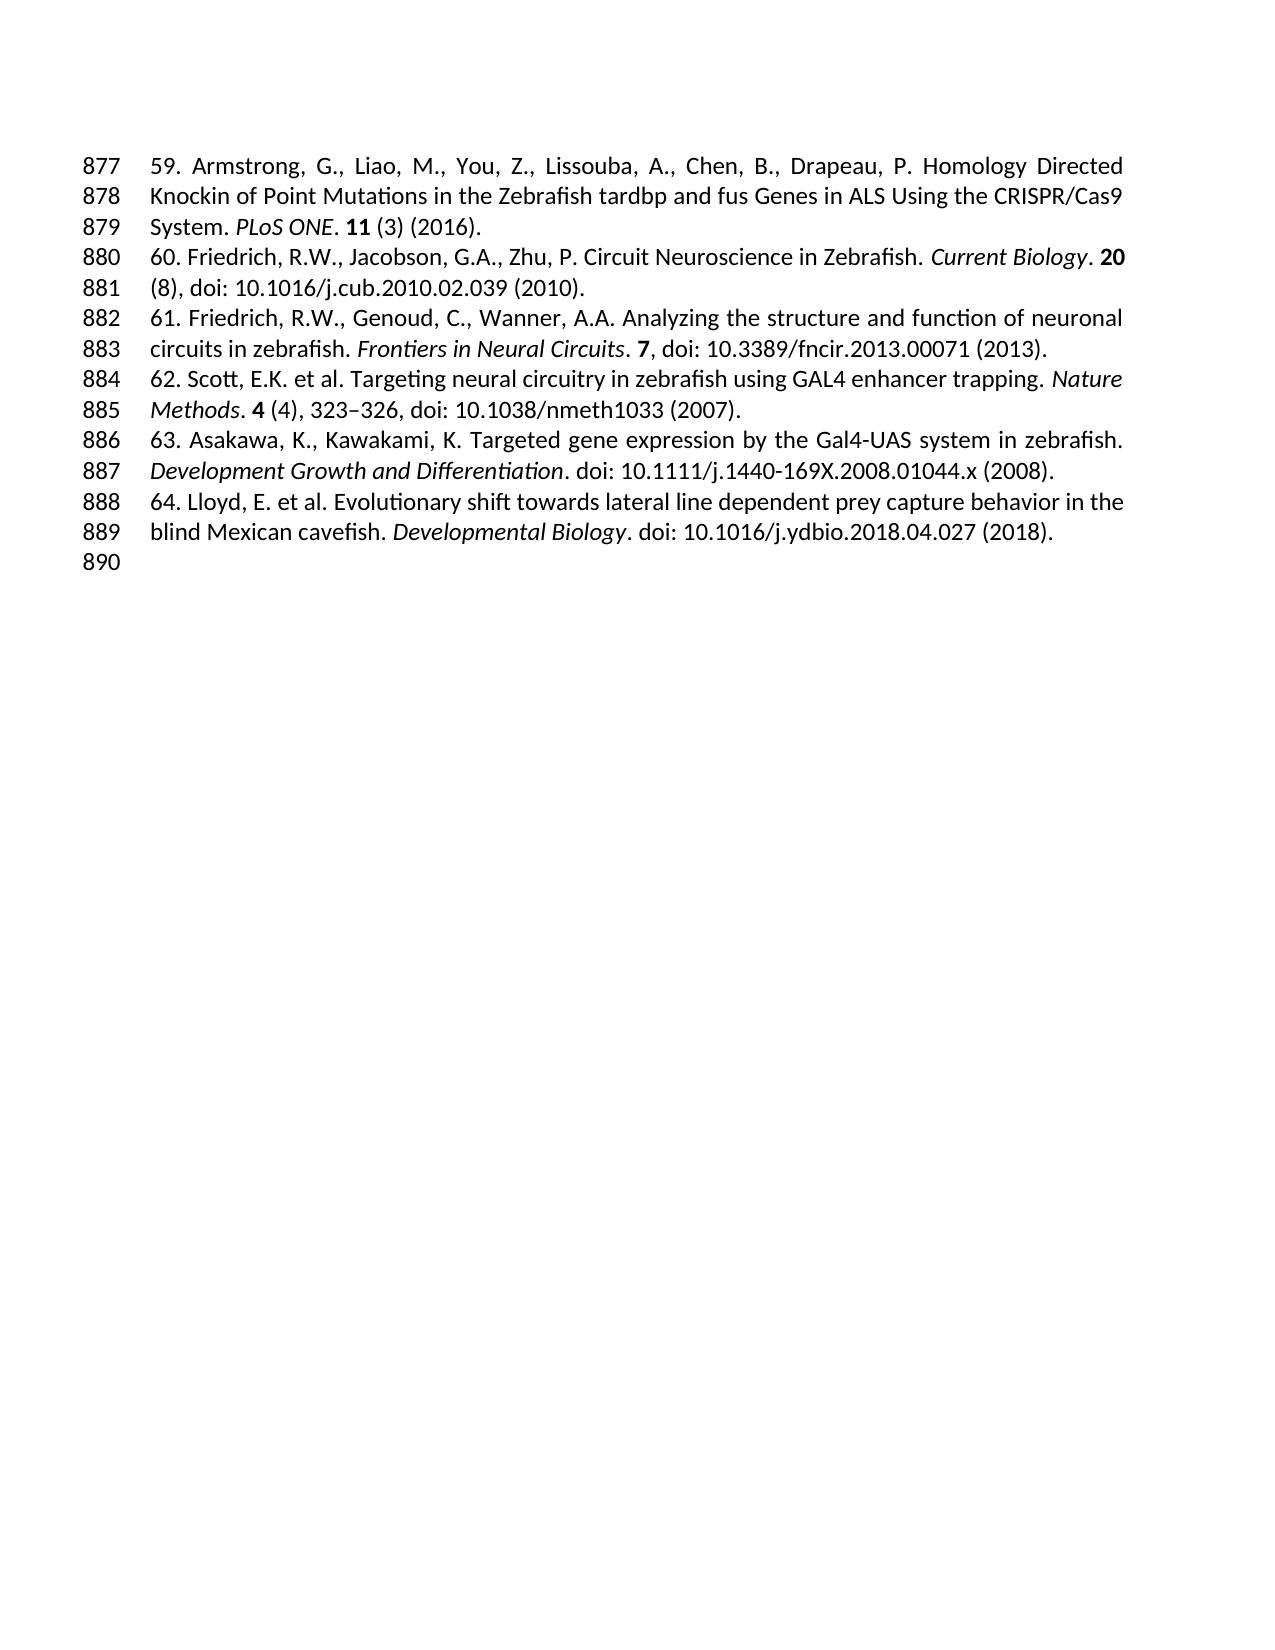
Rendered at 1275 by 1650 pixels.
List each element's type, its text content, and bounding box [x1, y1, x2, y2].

text 60. Friedrich, R.W., Jacobson, G.A., Zhu, P. Circuit Neuroscience in Zebrafish. Current Biology. 20 (8), doi: 10.1016/j.cub.2010.02.039 (2010). [150, 242, 1125, 303]
text 61. Friedrich, R.W., Genoud, C., Wanner, A.A. Analyzing the structure and function of neuronal circuits in zebrafish. Frontiers in Neural Circuits. 7, doi: 10.3389/fncir.2013.00071 (2013). [150, 303, 1125, 364]
text 63. Asakawa, K., Kawakami, K. Targeted gene expression by the Gal4-UAS system in zebrafish. Development Growth and Differentiation. doi: 10.1111/j.1440-169X.2008.01044.x (2008). [150, 425, 1125, 486]
text 62. Scott, E.K. et al. Targeting neural circuitry in zebrafish using GAL4 enhancer trapping. Nature Methods. 4 (4), 323–326, doi: 10.1038/nmeth1033 (2007). [150, 364, 1125, 425]
text 64. Lloyd, E. et al. Evolutionary shift towards lateral line dependent prey capture behavior in the blind Mexican cavefish. Developmental Biology. doi: 10.1016/j.ydbio.2018.04.027 (2018). [150, 486, 1125, 547]
text 59. Armstrong, G., Liao, M., You, Z., Lissouba, A., Chen, B., Drapeau, P. Homology Directed Knockin of Point Mutations in the Zebrafish tardbp and fus Genes in ALS Using the CRISPR/Cas9 System. PLoS ONE. 11 (3) (2016). [150, 150, 1125, 242]
